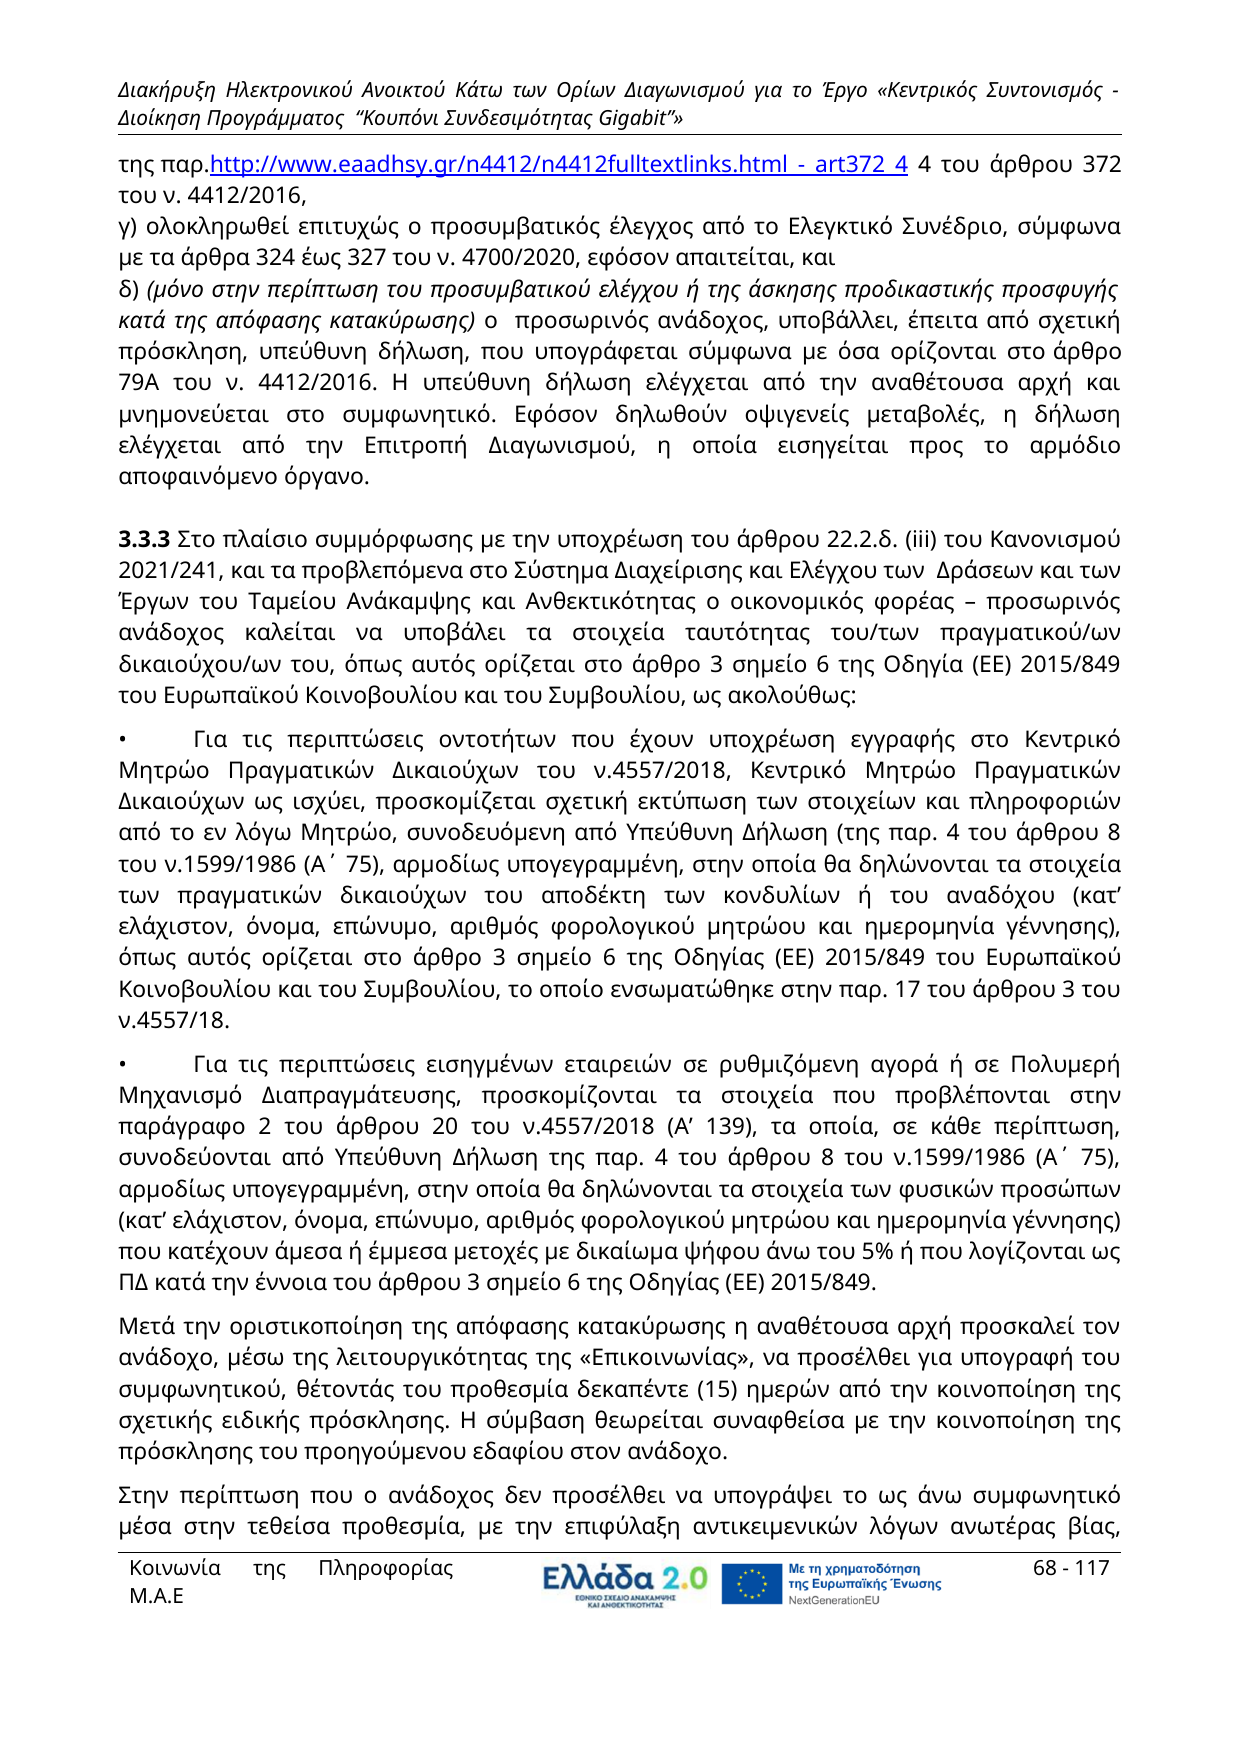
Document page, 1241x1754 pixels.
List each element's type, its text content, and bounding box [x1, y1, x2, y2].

text γ) ολοκληρωθεί επιτυχώς ο προσυμβατικός έλεγχος από το Ελεγκτικό Συνέδριο, σύμφωνα με τα άρθρα 324 έως 327 του ν. 4700/2020, εφόσον απαιτείται, και [118, 210, 1122, 272]
text Μετά την οριστικοποίηση της απόφασης κατακύρωσης η αναθέτουσα αρχή προσκαλεί τον ανάδοχο, μέσω της λειτουργικότητας της «Επικοινωνίας», να προσέλθει για υπογραφή του συμφωνητικού, θέτοντάς του προθεσμία δεκαπέντε (15) ημερών από την κοινοποίηση της σχετικής ειδικής πρόσκλησης. Η σύμβαση θεωρείται συναφθείσα με την κοινοποίηση της πρόσκλησης του προηγούμενου εδαφίου στον ανάδοχο. [118, 1310, 1122, 1466]
picture [541, 1557, 948, 1609]
text δ) (μόνο στην περίπτωση του προσυμβατικού ελέγχου ή της άσκησης προδικαστικής προσφυγής κατά της απόφασης κατακύρωσης) ο προσωρινός ανάδοχος, υποβάλλει, έπειτα από σχετική πρόσκληση, υπεύθυνη δήλωση, που υπογράφεται σύμφωνα με όσα ορίζονται στο άρθρο 79Α του ν. 4412/2016. Η υπεύθυνη δήλωση ελέγχεται από την αναθέτουσα αρχή και μνημονεύεται στο συμφωνητικό. Εφόσον δηλωθούν οψιγενείς μεταβολές, η δήλωση ελέγχεται από την Επιτροπή Διαγωνισμού, η οποία εισηγείται προς το αρμόδιο αποφαινόμενο όργανο. [118, 272, 1122, 491]
text • Για τις περιπτώσεις εισηγμένων εταιρειών σε ρυθμιζόμενη αγορά ή σε Πολυμερή Μηχανισμό Διαπραγμάτευσης, προσκομίζονται τα στοιχεία που προβλέπονται στην παράγραφο 2 του άρθρου 20 του ν.4557/2018 (Α’ 139), τα οποία, σε κάθε περίπτωση, συνοδεύονται από Υπεύθυνη Δήλωση της παρ. 4 του άρθρου 8 του ν.1599/1986 (Α΄ 75), αρμοδίως υπογεγραμμένη, στην οποία θα δηλώνονται τα στοιχεία των φυσικών προσώπων (κατ’ ελάχιστον, όνομα, επώνυμο, αριθμός φορολογικού μητρώου και ημερομηνία γέννησης) που κατέχουν άμεσα ή έμμεσα μετοχές με δικαίωμα ψήφου άνω του 5% ή που λογίζονται ως ΠΔ κατά την έννοια του άρθρου 3 σημείο 6 της Οδηγίας (ΕΕ) 2015/849. [118, 1047, 1122, 1297]
text 3.3.3 Στο πλαίσιο συμμόρφωσης με την υποχρέωση του άρθρου 22.2.δ. (iii) του Κανονισμού 2021/241, και τα προβλεπόμενα στο Σύστημα Διαχείρισης και Ελέγχου των Δράσεων και των Έργων του Ταμείου Ανάκαμψης και Ανθεκτικότητας ο οικονομικός φορέας – προσωρινός ανάδοχος καλείται να υποβάλει τα στοιχεία ταυτότητας του/των πραγματικού/ων δικαιούχου/ων του, όπως αυτός ορίζεται στο άρθρο 3 σημείο 6 της Οδηγία (ΕΕ) 2015/849 του Ευρωπαϊκού Κοινοβουλίου και του Συμβουλίου, ως ακολούθως: [118, 522, 1122, 710]
text • Για τις περιπτώσεις οντοτήτων που έχουν υποχρέωση εγγραφής στο Κεντρικό Μητρώο Πραγματικών Δικαιούχων του ν.4557/2018, Κεντρικό Μητρώο Πραγματικών Δικαιούχων ως ισχύει, προσκομίζεται σχετική εκτύπωση των στοιχείων και πληροφοριών από το εν λόγω Μητρώο, συνοδευόμενη από Υπεύθυνη Δήλωση (της παρ. 4 του άρθρου 8 του ν.1599/1986 (Α΄ 75), αρμοδίως υπογεγραμμένη, στην οποία θα δηλώνονται τα στοιχεία των πραγματικών δικαιούχων του αποδέκτη των κονδυλίων ή του αναδόχου (κατ’ ελάχιστον, όνομα, επώνυμο, αριθμός φορολογικού μητρώου και ημερομηνία γέννησης), όπως αυτός ορίζεται στο άρθρο 3 σημείο 6 της Οδηγίας (ΕΕ) 2015/849 του Ευρωπαϊκού Κοινοβουλίου και του Συμβουλίου, το οποίο ενσωματώθηκε στην παρ. 17 του άρθρου 3 του ν.4557/18. [118, 722, 1122, 1035]
